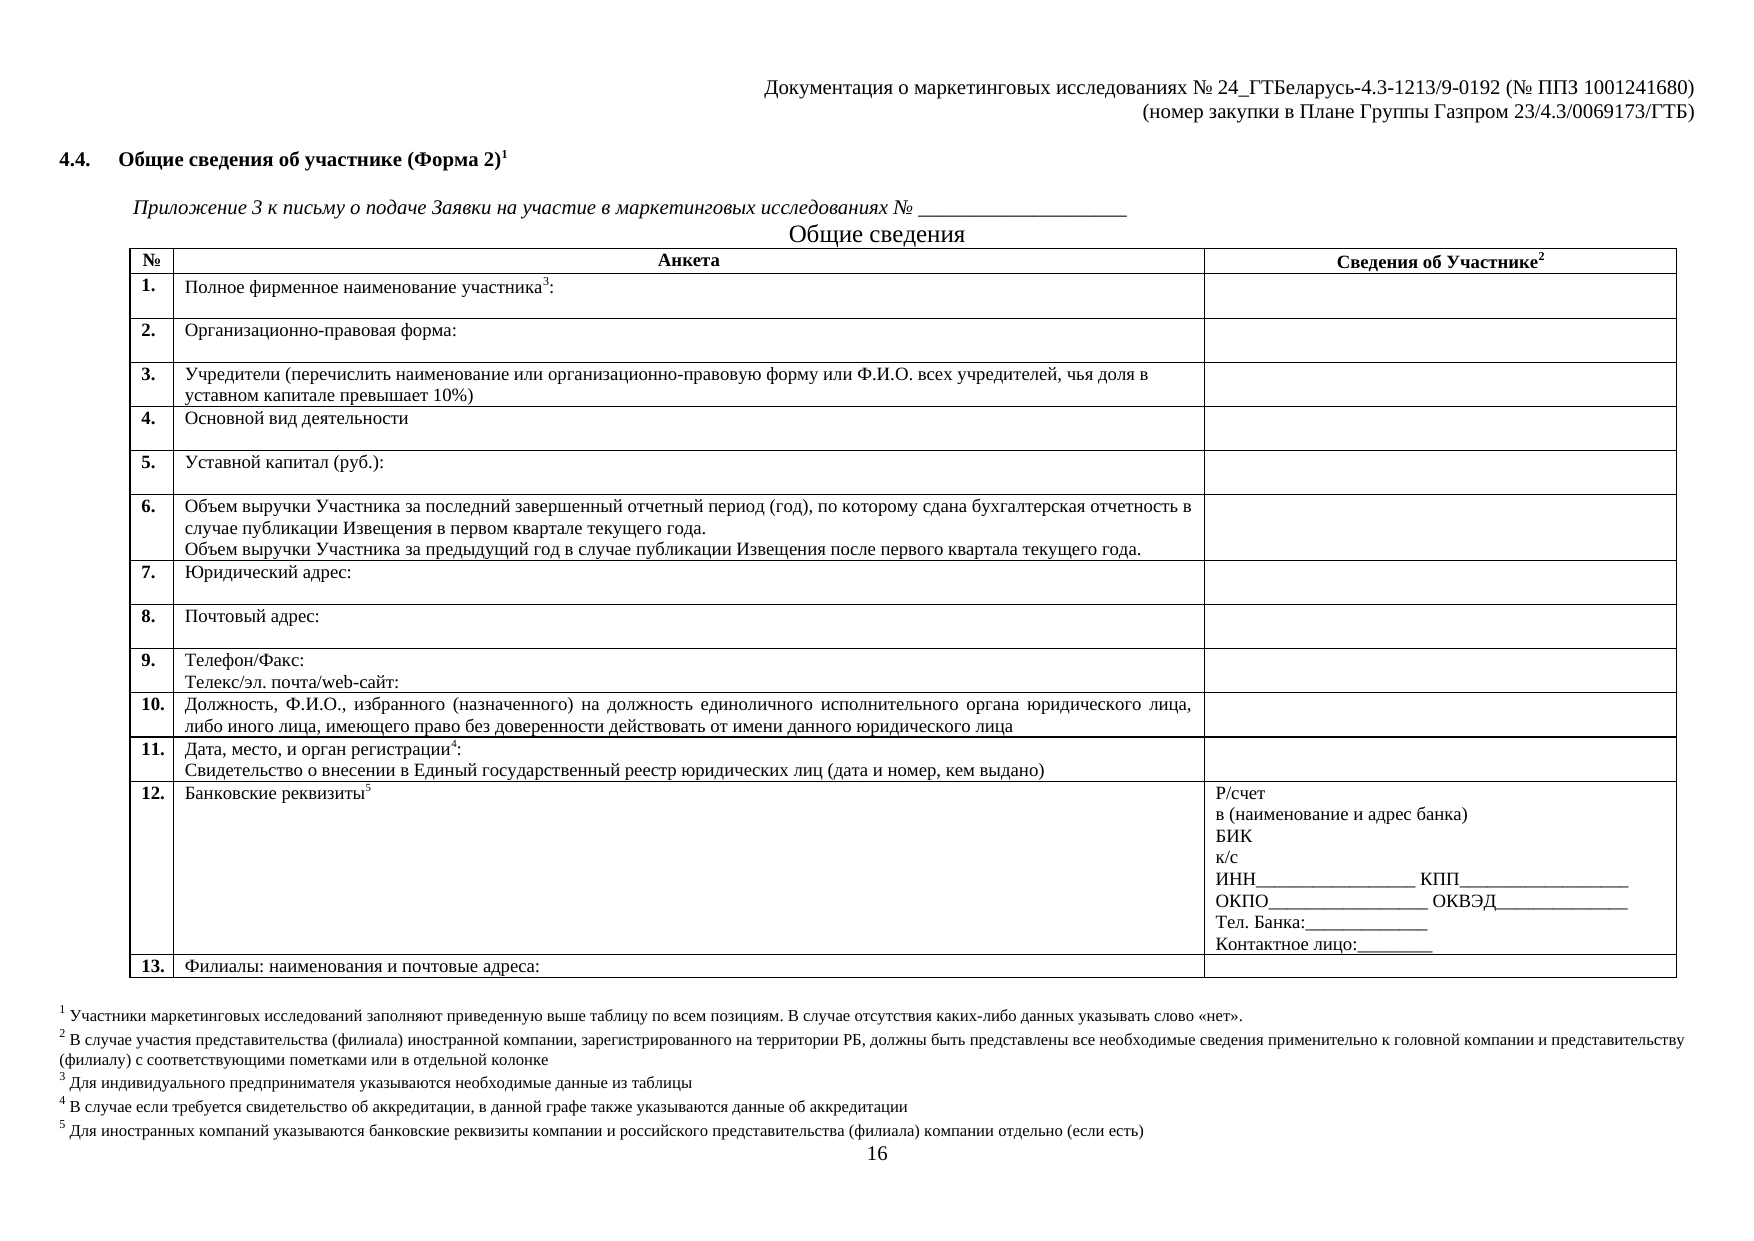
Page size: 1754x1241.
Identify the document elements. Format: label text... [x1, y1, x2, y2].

table_cell Юридический адрес: [174, 561, 1204, 604]
table_cell Объем выручки Участника за последний завершенный отчетный период (год), по которому сдана бухгалтерская отчетность в случае публикации Извещения в первом квартале текущего года. Объем выручки Участника за предыдущий год в случае публикации Извещения после первого квартала текущего года. [174, 495, 1204, 560]
table_cell [1205, 649, 1676, 692]
table_cell [131, 649, 173, 692]
table_header № [131, 249, 173, 273]
table_cell Дата, место, и орган регистрации: Свидетельство о внесении в Единый государственный реестр юридических лиц (дата и номер, кем выдано) [174, 738, 1204, 781]
table_cell Должность, Ф.И.О., избранного (назначенного) на должность единоличного исполнительного органа юридического лица, либо иного лица, имеющего право без доверенности действовать от имени данного юридического лица [174, 693, 1204, 736]
table_cell Почтовый адрес: [174, 605, 1204, 648]
table_cell Уставной капитал (руб.): [174, 451, 1204, 494]
text Приложение 3 к письму о подаче Заявки на участие в маркетинговых исследованиях № ____________________ [59, 195, 1695, 219]
subtitle Общие сведения [59, 219, 1695, 248]
table_cell [1205, 274, 1676, 317]
table_cell [131, 738, 173, 781]
table_cell [1205, 407, 1676, 450]
table_header Анкета [174, 249, 1204, 273]
table_cell [131, 319, 173, 362]
table_cell [131, 605, 173, 648]
table_cell Р/счет в (наименование и адрес банка) БИК к/с ИНН_________________ КПП__________________ ОКПО_________________ ОКВЭД______________ Тел. Банка:_____________ Контактное лицо:________ [1205, 782, 1676, 954]
table_cell [131, 561, 173, 604]
table_cell [1205, 363, 1676, 406]
table_cell Телефон/Факс: Телекс/эл. почта/web-сайт: [174, 649, 1204, 692]
table_cell [1205, 561, 1676, 604]
table_cell [1205, 955, 1676, 977]
list Общие сведения об участнике (Форма 2) [59, 147, 1695, 171]
table_cell [1205, 319, 1676, 362]
table_cell [1205, 495, 1676, 560]
table_header Сведения об Участнике [1205, 249, 1676, 273]
table_cell [1205, 693, 1676, 736]
table_cell [131, 955, 173, 977]
table_cell [1205, 451, 1676, 494]
table_cell [131, 407, 173, 450]
table_cell [131, 274, 173, 317]
table_cell [1205, 605, 1676, 648]
table_cell [131, 693, 173, 736]
table_cell [131, 451, 173, 494]
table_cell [174, 955, 1204, 977]
table_cell Банковские реквизиты [174, 782, 1204, 954]
table_cell [1205, 738, 1676, 781]
table_cell Основной вид деятельности [174, 407, 1204, 450]
table_cell Учредители (перечислить наименование или организационно-правовую форму или Ф.И.О. всех учредителей, чья доля в уставном капитале превышает 10%) [174, 363, 1204, 406]
table_cell Организационно-правовая форма: [174, 319, 1204, 362]
table_cell [131, 495, 173, 560]
table_cell Полное фирменное наименование участника: [174, 274, 1204, 317]
table_cell [131, 363, 173, 406]
table_cell [131, 782, 173, 954]
